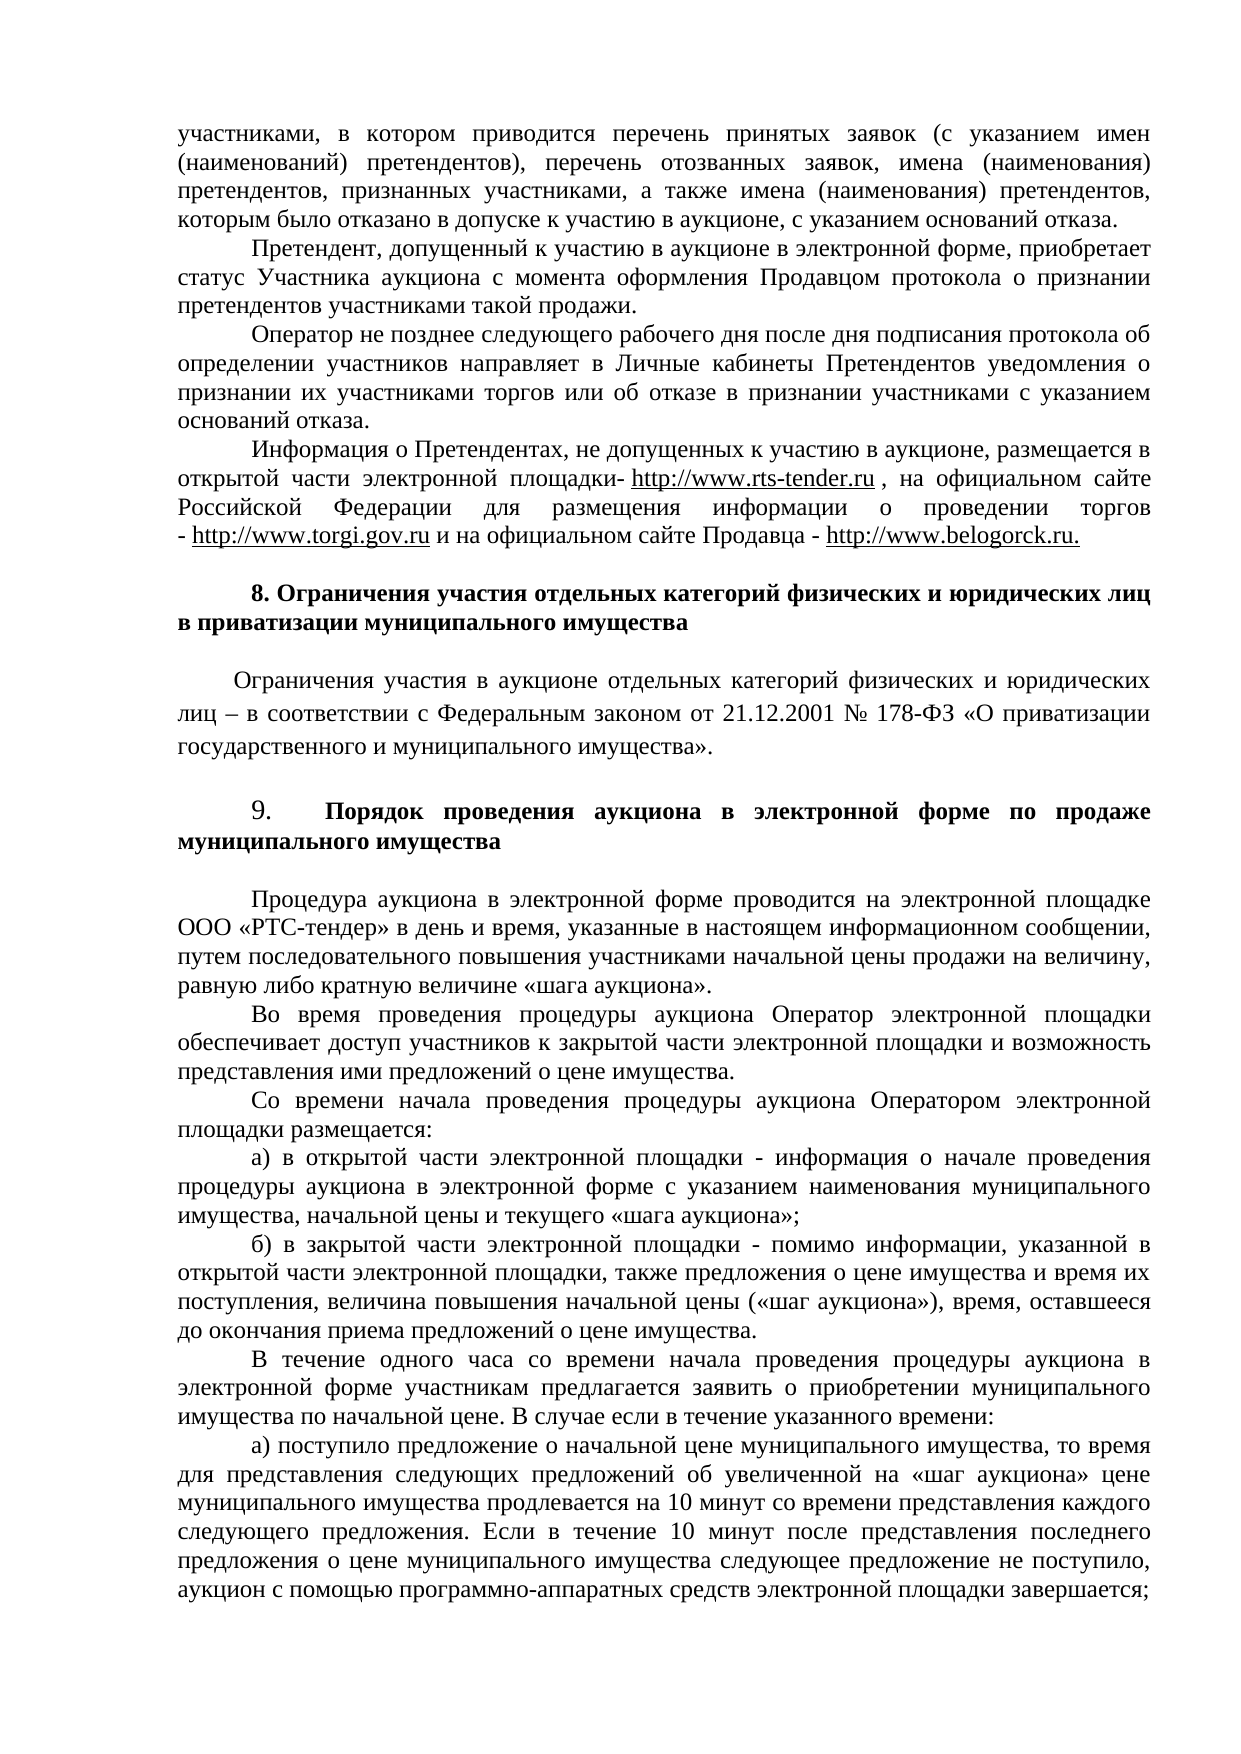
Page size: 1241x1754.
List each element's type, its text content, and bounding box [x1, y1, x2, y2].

text Претендент, допущенный к участию в аукционе в электронной форме, приобретает статус Участника аукциона с момента оформления Продавцом протокола о признании претендентов участниками такой продажи. [177, 233, 1152, 319]
text Информация о Претендентах, не допущенных к участию в аукционе, размещается в открытой части электронной площадки- http://www.rts-tender.ru , на официальном сайте Российской Федерации для размещения информации о проведении торгов - http://www.torgi.gov.ru и на официальном сайте Продавца - http://www.belogorck.ru. [177, 434, 1152, 549]
text Оператор не позднее следующего рабочего дня после дня подписания протокола об определении участников направляет в Личные кабинеты Претендентов уведомления о признании их участниками торгов или об отказе в признании участниками с указанием оснований отказа. [177, 319, 1152, 434]
text а) в открытой части электронной площадки - информация о начале проведения процедуры аукциона в электронной форме с указанием наименования муниципального имущества, начальной цены и текущего «шага аукциона»; [177, 1142, 1152, 1229]
text б) в закрытой части электронной площадки - помимо информации, указанной в открытой части электронной площадки, также предложения о цене имущества и время их поступления, величина повышения начальной цены («шаг аукциона»), время, оставшееся до окончания приема предложений о цене имущества. [177, 1229, 1152, 1344]
text Ограничения участия в аукционе отдельных категорий физических и юридических лиц – в соответствии с Федеральным законом от 21.12.2001 № 178-ФЗ «О приватизации государственного и муниципального имущества». [177, 665, 1152, 760]
text Процедура аукциона в электронной форме проводится на электронной площадке ООО «РТС-тендер» в день и время, указанные в настоящем информационном сообщении, путем последовательного повышения участниками начальной цены продажи на величину, равную либо кратную величине «шага аукциона». [177, 884, 1152, 999]
text 8. Ограничения участия отдельных категорий физических и юридических лиц в приватизации муниципального имущества [177, 578, 1152, 636]
text В течение одного часа со времени начала проведения процедуры аукциона в электронной форме участникам предлагается заявить о приобретении муниципального имущества по начальной цене. В случае если в течение указанного времени: [177, 1344, 1152, 1430]
text Со времени начала проведения процедуры аукциона Оператором электронной площадки размещается: [177, 1085, 1152, 1142]
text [177, 118, 1152, 233]
text Во время проведения процедуры аукциона Оператор электронной площадки обеспечивает доступ участников к закрытой части электронной площадки и возможность представления ими предложений о цене имущества. [177, 999, 1152, 1085]
list Порядок проведения аукциона в электронной форме по продаже муниципального имущества [177, 793, 1152, 854]
text а) поступило предложение о начальной цене муниципального имущества, то время для представления следующих предложений об увеличенной на «шаг аукциона» цене муниципального имущества продлевается на 10 минут со времени представления каждого следующего предложения. Если в течение 10 минут после представления последнего предложения о цене муниципального имущества следующее предложение не поступило, аукцион с помощью программно-аппаратных средств электронной площадки завершается; [177, 1430, 1152, 1602]
